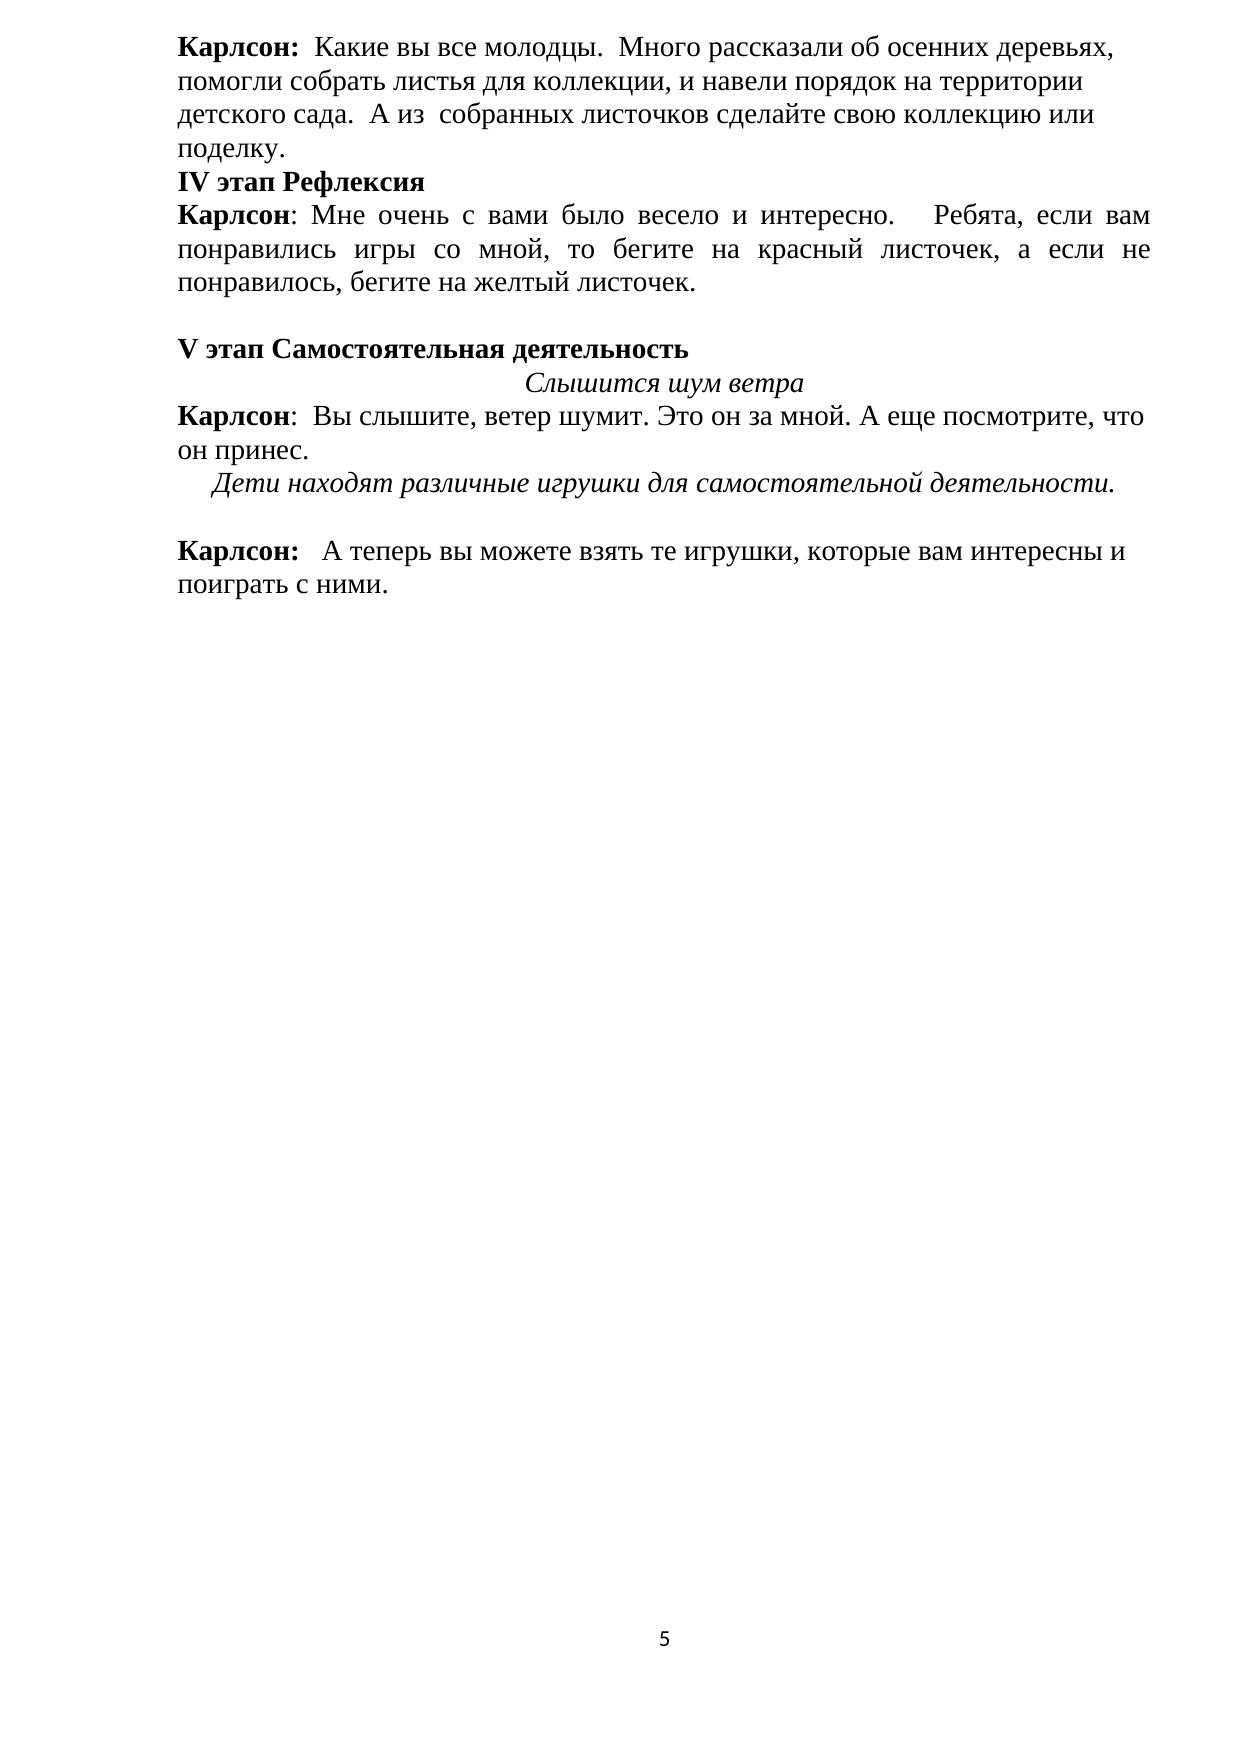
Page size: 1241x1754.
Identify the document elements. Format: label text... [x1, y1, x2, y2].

text IV этап Рефлексия [275, 164, 1152, 197]
text V этап Самостоятельная деятельность [264, 331, 1152, 365]
text IV этап Рефлексия [177, 164, 217, 197]
text Дети находят различные игрушки для самостоятельной деятельности. [177, 466, 1152, 499]
text Карлсон: Вы слышите, ветер шумит. Это он за мной. А еще посмотрите, что он принес. [177, 398, 1152, 466]
text Карлсон: Мне очень с вами было весело и интересно. Ребята, если вам понравились игры со мной, то бегите на красный листочек, а если не понравилось, бегите на желтый листочек. [177, 197, 1152, 298]
text Карлсон: Какие вы все молодцы. Много рассказали об осенних деревьях, помогли собрать листья для коллекции, и навели порядок на территории детского сада. А из собранных листочков сделайте свою коллекцию или поделку. [177, 29, 1152, 164]
text Слышится шум ветра [177, 365, 1152, 398]
text Карлсон: А теперь вы можете взять те игрушки, которые вам интересны и поиграть с ними. [177, 533, 1152, 600]
